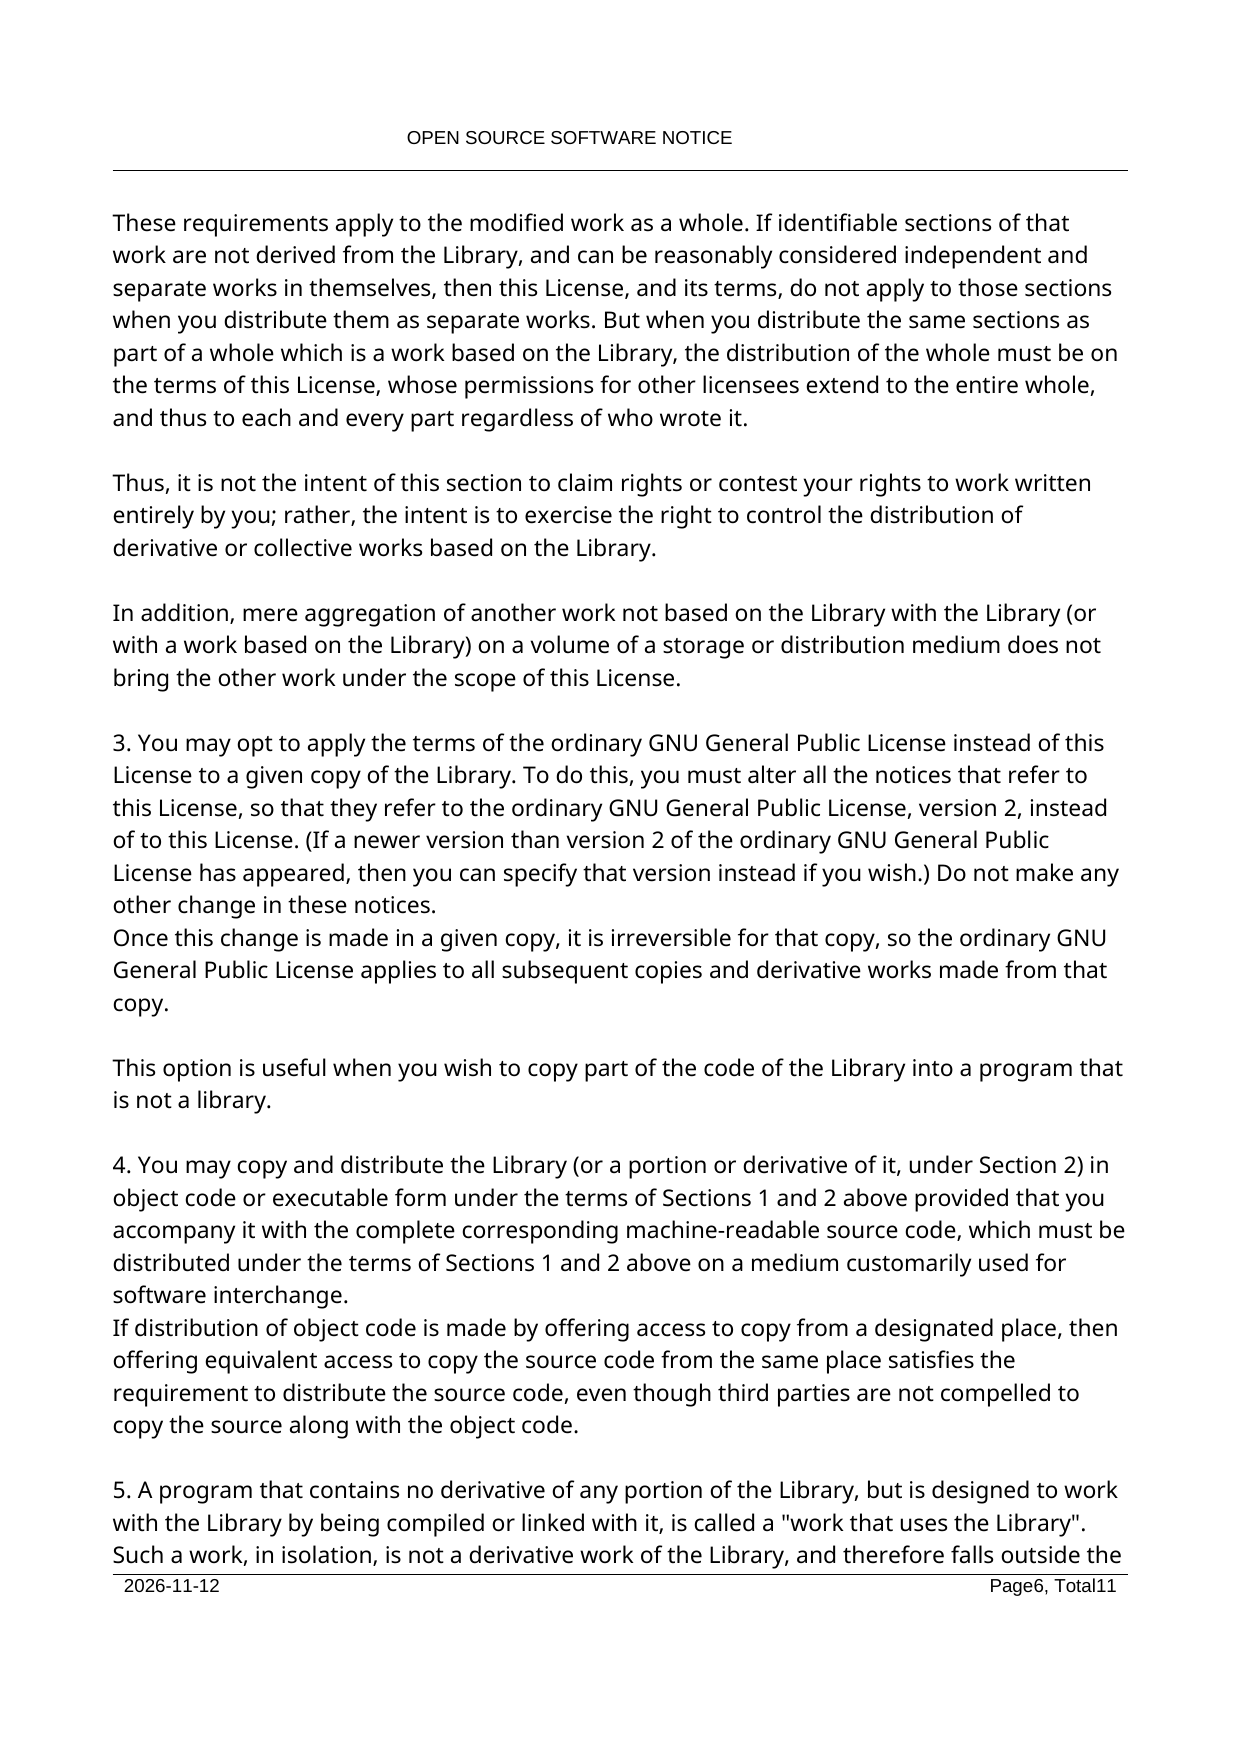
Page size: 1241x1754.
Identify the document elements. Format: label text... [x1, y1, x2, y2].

text In addition, mere aggregation of another work not based on the Library with the Library (or with a work based on the Library) on a volume of a storage or distribution medium does not bring the other work under the scope of this License. [112, 596, 1128, 694]
text These requirements apply to the modified work as a whole. If identifiable sections of that work are not derived from the Library, and can be reasonably considered independent and separate works in themselves, then this License, and its terms, do not apply to those sections when you distribute them as separate works. But when you distribute the same sections as part of a whole which is a work based on the Library, the distribution of the whole must be on the terms of this License, whose permissions for other licensees extend to the entire whole, and thus to each and every part regardless of who wrote it. [112, 206, 1128, 434]
text This option is useful when you wish to copy part of the code of the Library into a program that is not a library. [112, 1051, 1128, 1116]
text 3. You may opt to apply the terms of the ordinary GNU General Public License instead of this License to a given copy of the Library. To do this, you must alter all the notices that refer to this License, so that they refer to the ordinary GNU General Public License, version 2, instead of to this License. (If a newer version than version 2 of the ordinary GNU General Public License has appeared, then you can specify that version instead if you wish.) Do not make any other change in these notices. [112, 726, 1128, 921]
text 4. You may copy and distribute the Library (or a portion or derivative of it, under Section 2) in object code or executable form under the terms of Sections 1 and 2 above provided that you accompany it with the complete corresponding machine-readable source code, which must be distributed under the terms of Sections 1 and 2 above on a medium customarily used for software interchange. [112, 1149, 1128, 1311]
text If distribution of object code is made by offering access to copy from a designated place, then offering equivalent access to copy the source code from the same place satisfies the requirement to distribute the source code, even though third parties are not compelled to copy the source along with the object code. [112, 1311, 1128, 1441]
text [112, 1474, 1128, 1571]
text Once this change is made in a given copy, it is irreversible for that copy, so the ordinary GNU General Public License applies to all subsequent copies and derivative works made from that copy. [112, 921, 1128, 1019]
text Thus, it is not the intent of this section to claim rights or contest your rights to work written entirely by you; rather, the intent is to exercise the right to control the distribution of derivative or collective works based on the Library. [112, 466, 1128, 564]
